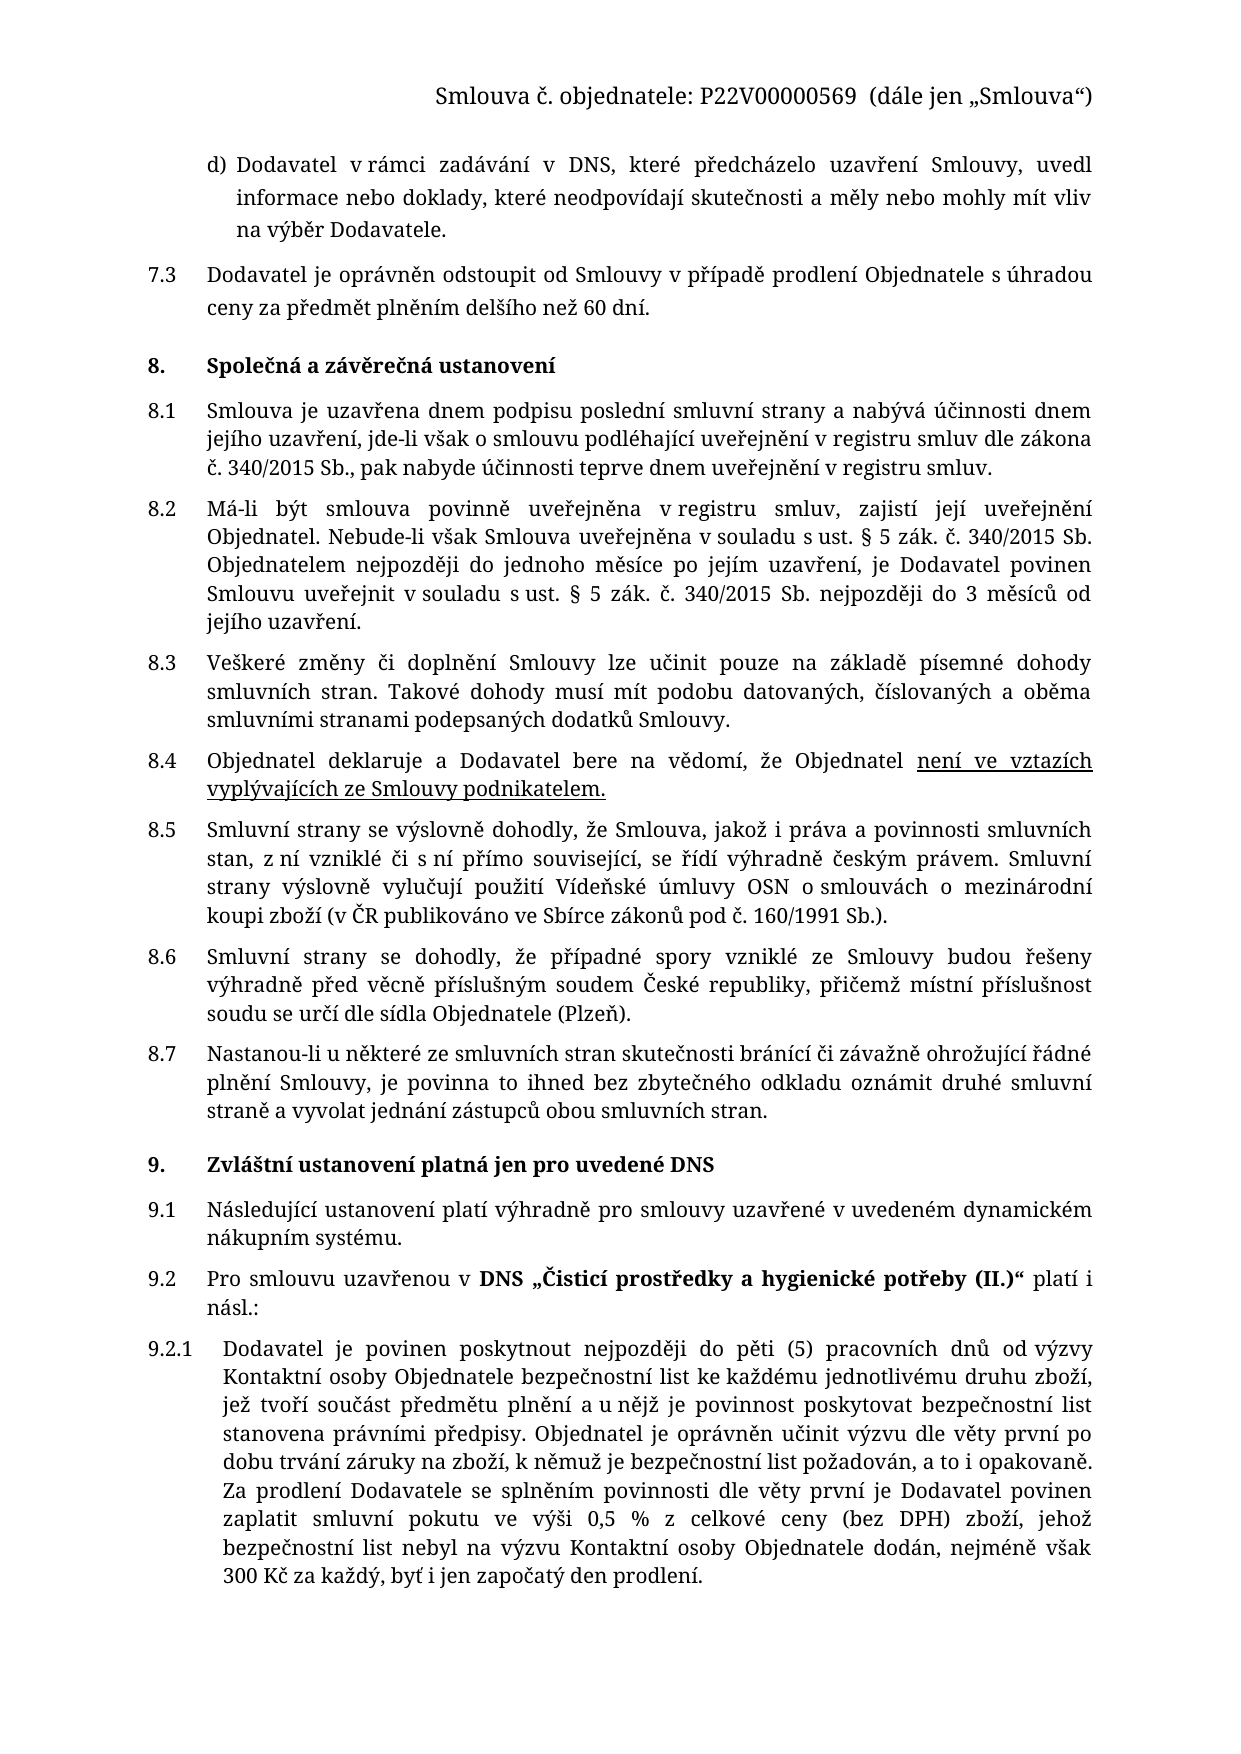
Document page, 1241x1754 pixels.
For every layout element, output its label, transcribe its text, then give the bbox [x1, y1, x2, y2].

list Nastanou-li u některé ze smluvních stran skutečnosti bránící či závažně ohrožující řádné plnění Smlouvy, je povinna to ihned bez zbytečného odkladu oznámit druhé smluvní straně a vyvolat jednání zástupců obou smluvních stran. [148, 1039, 1093, 1125]
list Dodavatel je povinen poskytnout nejpozději do pěti (5) pracovních dnů od výzvy Kontaktní osoby Objednatele bezpečnostní list ke každému jednotlivému druhu zboží, jež tvoří součást předmětu plnění a u nějž je povinnost poskytovat bezpečnostní list stanovena právními předpisy. Objednatel je oprávněn učinit výzvu dle věty první po dobu trvání záruky na zboží, k němuž je bezpečnostní list požadován, a to i opakovaně. Za prodlení Dodavatele se splněním povinnosti dle věty první je Dodavatel povinen zaplatit smluvní pokutu ve výši 0,5 % z celkové ceny (bez DPH) zboží, jehož bezpečnostní list nebyl na výzvu Kontaktní osoby Objednatele dodán, nejméně však 300 Kč za každý, byť i jen započatý den prodlení. [148, 1334, 1093, 1590]
list Veškeré změny či doplnění Smlouvy lze učinit pouze na základě písemné dohody smluvních stran. Takové dohody musí mít podobu datovaných, číslovaných a oběma smluvními stranami podepsaných dodatků Smlouvy. [148, 648, 1093, 734]
list Má-li být smlouva povinně uveřejněna v registru smluv, zajistí její uveřejnění Objednatel. Nebude-li však Smlouva uveřejněna v souladu s ust. § 5 zák. č. 340/2015 Sb. Objednatelem nejpozději do jednoho měsíce po jejím uzavření, je Dodavatel povinen Smlouvu uveřejnit v souladu s ust. § 5 zák. č. 340/2015 Sb. nejpozději do 3 měsíců od jejího uzavření. [148, 494, 1093, 636]
list Objednatel deklaruje a Dodavatel bere na vědomí, že Objednatel není ve vztazích vyplývajících ze Smlouvy podnikatelem. [148, 746, 1093, 803]
list Společná a závěrečná ustanovení [148, 351, 1093, 379]
list Pro smlouvu uzavřenou v DNS „Čisticí prostředky a hygienické potřeby (II.)“ platí i násl.: [148, 1264, 1093, 1321]
list Smluvní strany se výslovně dohodly, že Smlouva, jakož i práva a povinnosti smluvních stan, z ní vzniklé či s ní přímo související, se řídí výhradně českým právem. Smluvní strany výslovně vylučují použití Vídeňské úmluvy OSN o smlouvách o mezinárodní koupi zboží (v ČR publikováno ve Sbírce zákonů pod č. 160/1991 Sb.). [148, 816, 1093, 929]
list Dodavatel je oprávněn odstoupit od Smlouvy v případě prodlení Objednatele s úhradou ceny za předmět plněním delšího než 60 dní. [148, 261, 1093, 322]
list Dodavatel v rámci zadávání v DNS, které předcházelo uzavření Smlouvy, uvedl informace nebo doklady, které neodpovídají skutečnosti a měly nebo mohly mít vliv na výběr Dodavatele. [207, 150, 1093, 244]
list Smluvní strany se dohodly, že případné spory vzniklé ze Smlouvy budou řešeny výhradně před věcně příslušným soudem České republiky, přičemž místní příslušnost soudu se určí dle sídla Objednatele (Plzeň). [148, 942, 1093, 1027]
list Následující ustanovení platí výhradně pro smlouvy uzavřené v uvedeném dynamickém nákupním systému. [148, 1195, 1093, 1252]
list Zvláštní ustanovení platná jen pro uvedené DNS [148, 1150, 1093, 1178]
list Smlouva je uzavřena dnem podpisu poslední smluvní strany a nabývá účinnosti dnem jejího uzavření, jde-li však o smlouvu podléhající uveřejnění v registru smluv dle zákona č. 340/2015 Sb., pak nabyde účinnosti teprve dnem uveřejnění v registru smluv. [148, 396, 1093, 481]
